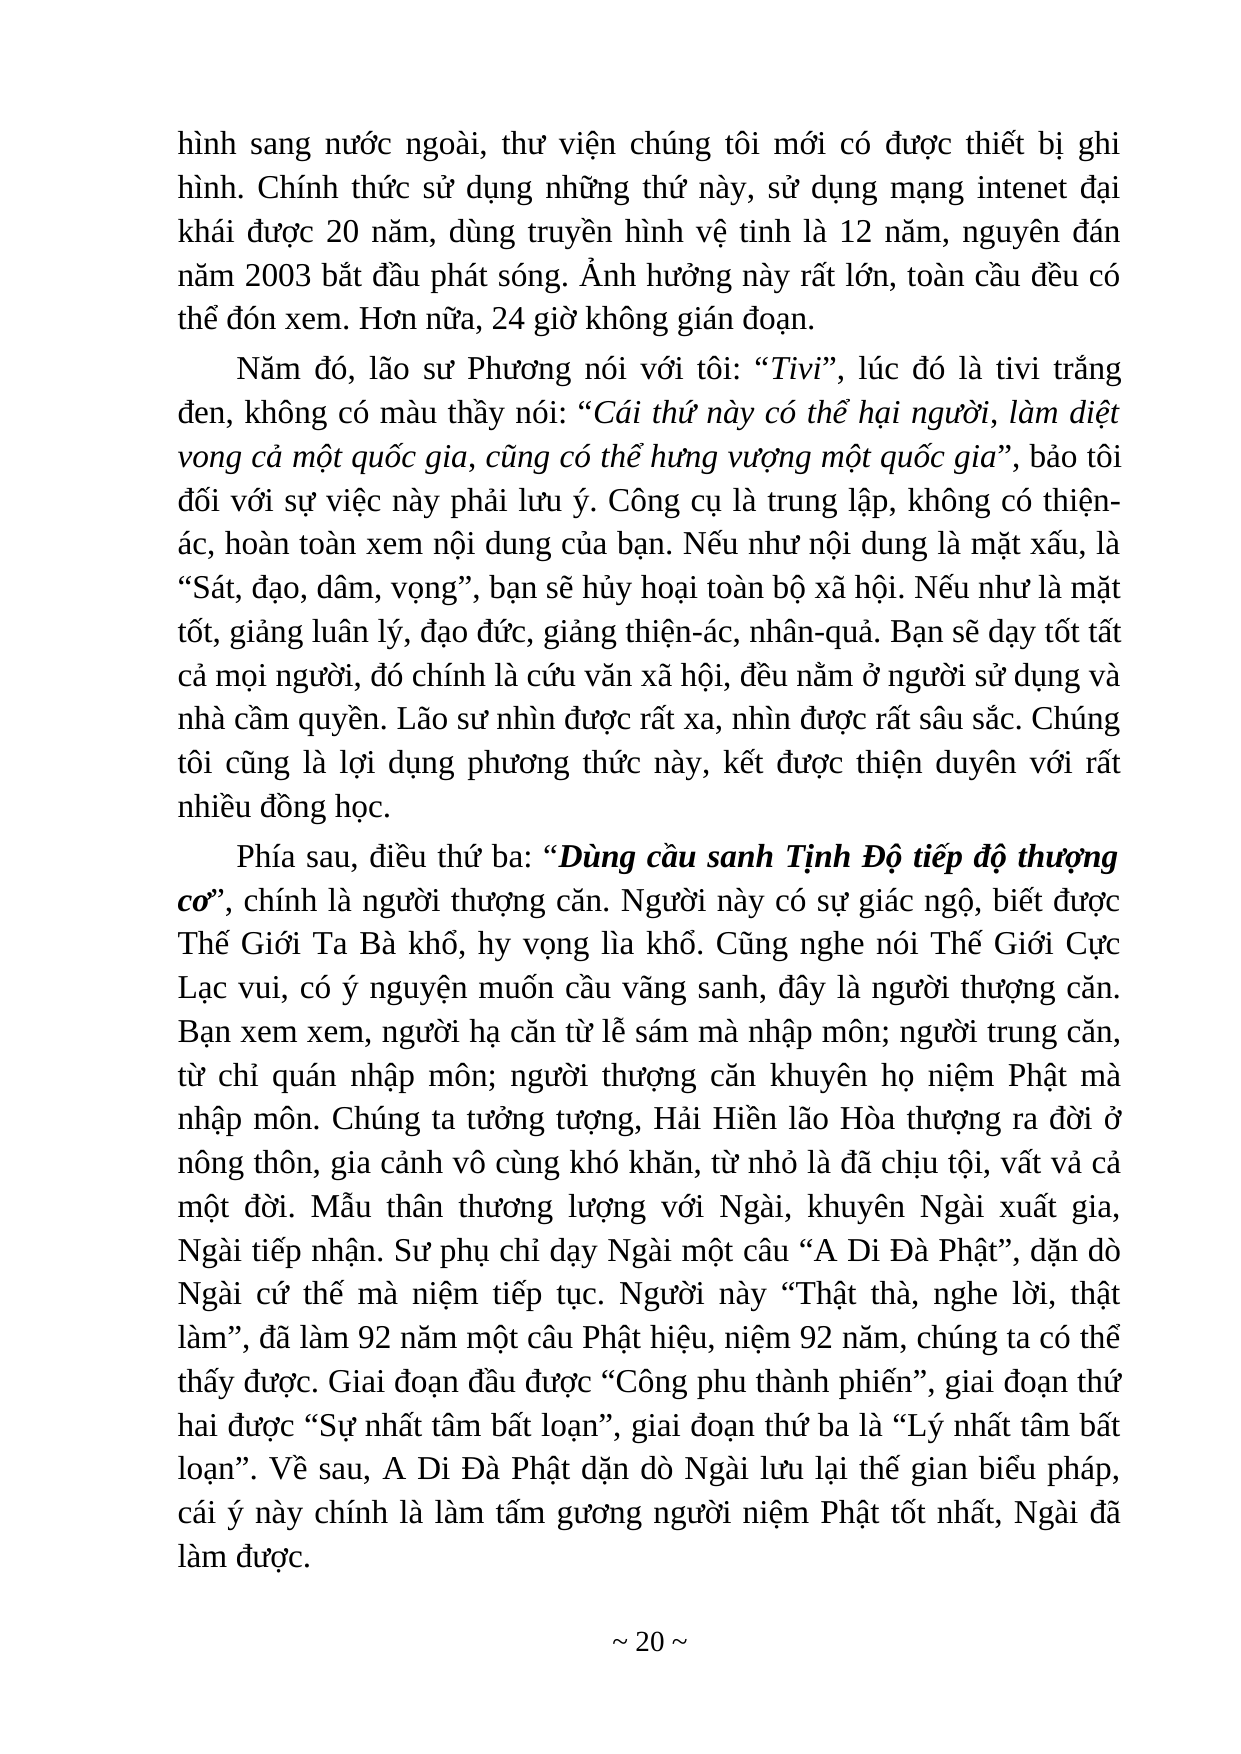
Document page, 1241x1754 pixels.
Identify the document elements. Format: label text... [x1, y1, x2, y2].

text Phía sau, điều thứ ba: “Dùng cầu sanh Tịnh Độ tiếp độ thượng cơ”, chính là người thượng căn. Người này có sự giác ngộ, biết được Thế Giới Ta Bà khổ, hy vọng lìa khổ. Cũng nghe nói Thế Giới Cực Lạc vui, có ý nguyện muốn cầu vãng sanh, đây là người thượng căn. Bạn xem xem, người hạ căn từ lễ sám mà nhập môn; người trung căn, từ chỉ quán nhập môn; người thượng căn khuyên họ niệm Phật mà nhập môn. Chúng ta tưởng tượng, Hải Hiền lão Hòa thượng ra đời ở nông thôn, gia cảnh vô cùng khó khăn, từ nhỏ là đã chịu tội, vất vả cả một đời. Mẫu thân thương lượng với Ngài, khuyên Ngài xuất gia, Ngài tiếp nhận. Sư phụ chỉ dạy Ngài một câu “A Di Đà Phật”, dặn dò Ngài cứ thế mà niệm tiếp tục. Người này “Thật thà, nghe lời, thật làm”, đã làm 92 năm một câu Phật hiệu, niệm 92 năm, chúng ta có thể thấy được. Giai đoạn đầu được “Công phu thành phiến”, giai đoạn thứ hai được “Sự nhất tâm bất loạn”, giai đoạn thứ ba là “Lý nhất tâm bất loạn”. Về sau, A Di Đà Phật dặn dò Ngài lưu lại thế gian biểu pháp, cái ý này chính là làm tấm gương người niệm Phật tốt nhất, Ngài đã làm được. [177, 831, 1122, 1574]
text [177, 118, 1122, 337]
text Năm đó, lão sư Phương nói với tôi: “Tivi”, lúc đó là tivi trắng đen, không có màu thầy nói: “Cái thứ này có thể hại người, làm diệt vong cả một quốc gia, cũng có thể hưng vượng một quốc gia”, bảo tôi đối với sự việc này phải lưu ý. Công cụ là trung lập, không có thiện-ác, hoàn toàn xem nội dung của bạn. Nếu như nội dung là mặt xấu, là “Sát, đạo, dâm, vọng”, bạn sẽ hủy hoại toàn bộ xã hội. Nếu như là mặt tốt, giảng luân lý, đạo đức, giảng thiện-ác, nhân-quả. Bạn sẽ dạy tốt tất cả mọi người, đó chính là cứu văn xã hội, đều nằm ở người sử dụng và nhà cầm quyền. Lão sư nhìn được rất xa, nhìn được rất sâu sắc. Chúng tôi cũng là lợi dụng phương thức này, kết được thiện duyên với rất nhiều đồng học. [177, 343, 1122, 824]
